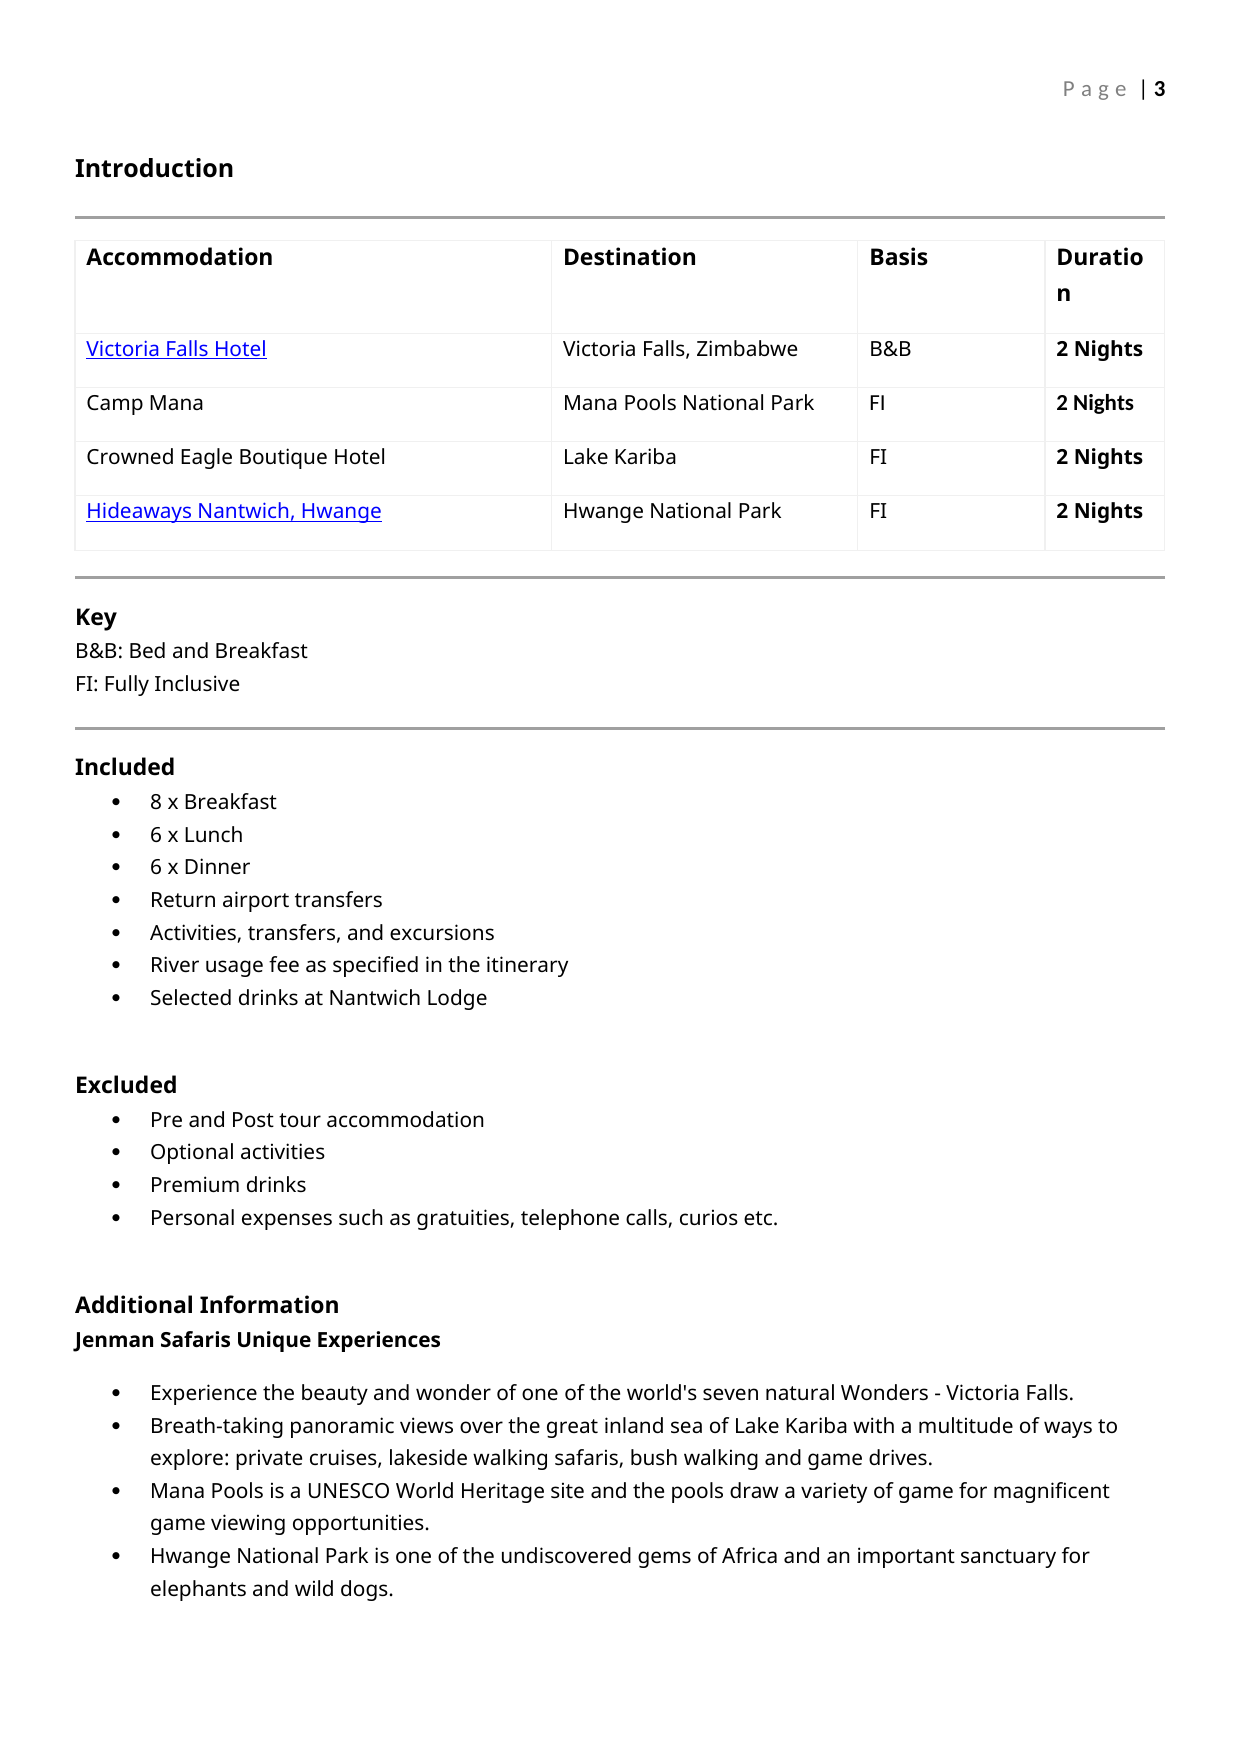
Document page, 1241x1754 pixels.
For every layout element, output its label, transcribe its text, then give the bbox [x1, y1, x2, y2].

subtitle Introduction [75, 151, 1165, 185]
list Personal expenses such as gratuities, telephone calls, curios etc. [112, 1203, 1165, 1231]
list Hwange National Park is one of the undiscovered gems of Africa and an important sanctuary for elephants and wild dogs. [112, 1541, 1165, 1602]
table_cell 2 Nights [1046, 388, 1164, 441]
table_header Basis [858, 241, 1044, 333]
table_header Duration [1046, 241, 1164, 333]
table_cell Hwange National Park [552, 496, 857, 549]
list Activities, transfers, and excursions [112, 918, 1165, 946]
table_cell Victoria Falls, Zimbabwe [552, 334, 857, 387]
subtitle Included [75, 751, 1165, 783]
table_cell Hideaways Nantwich, Hwange [76, 496, 551, 549]
list Return airport transfers [112, 885, 1165, 913]
text Key B&B: Bed and Breakfast FI: Fully Inclusive [75, 601, 1165, 697]
list Experience the beauty and wonder of one of the world's seven natural Wonders - Victoria Falls. [112, 1378, 1165, 1407]
table_cell FI [858, 442, 1044, 495]
table_cell 2 Nights [1046, 334, 1164, 387]
table_cell 2 Nights [1046, 442, 1164, 495]
table_cell Victoria Falls Hotel [76, 334, 551, 387]
table_header Accommodation [76, 241, 551, 333]
list Mana Pools is a UNESCO World Heritage site and the pools draw a variety of game for magnificent game viewing opportunities. [112, 1476, 1165, 1537]
list Breath-taking panoramic views over the great inland sea of Lake Kariba with a multitude of ways to explore: private cruises, lakeside walking safaris, bush walking and game drives. [112, 1411, 1165, 1472]
list Selected drinks at Nantwich Lodge [112, 983, 1165, 1011]
table_cell Camp Mana [76, 388, 551, 441]
table_header Destination [552, 241, 857, 333]
table_cell B&B [858, 334, 1044, 387]
list Pre and Post tour accommodation [112, 1105, 1165, 1133]
table_cell Mana Pools National Park [552, 388, 857, 441]
subtitle Excluded [75, 1069, 1165, 1100]
table_cell FI [858, 496, 1044, 549]
list Optional activities [112, 1137, 1165, 1166]
list River usage fee as specified in the itinerary [112, 950, 1165, 979]
list 6 x Dinner [112, 852, 1165, 881]
table_cell FI [858, 388, 1044, 441]
table_cell Lake Kariba [552, 442, 857, 495]
list 8 x Breakfast [112, 787, 1165, 816]
list Premium drinks [112, 1170, 1165, 1198]
table_cell Crowned Eagle Boutique Hotel [76, 442, 551, 495]
list 6 x Lunch [112, 820, 1165, 848]
subtitle Additional Information [75, 1289, 1165, 1320]
table_cell 2 Nights [1046, 496, 1164, 549]
text Jenman Safaris Unique Experiences [75, 1325, 1165, 1353]
